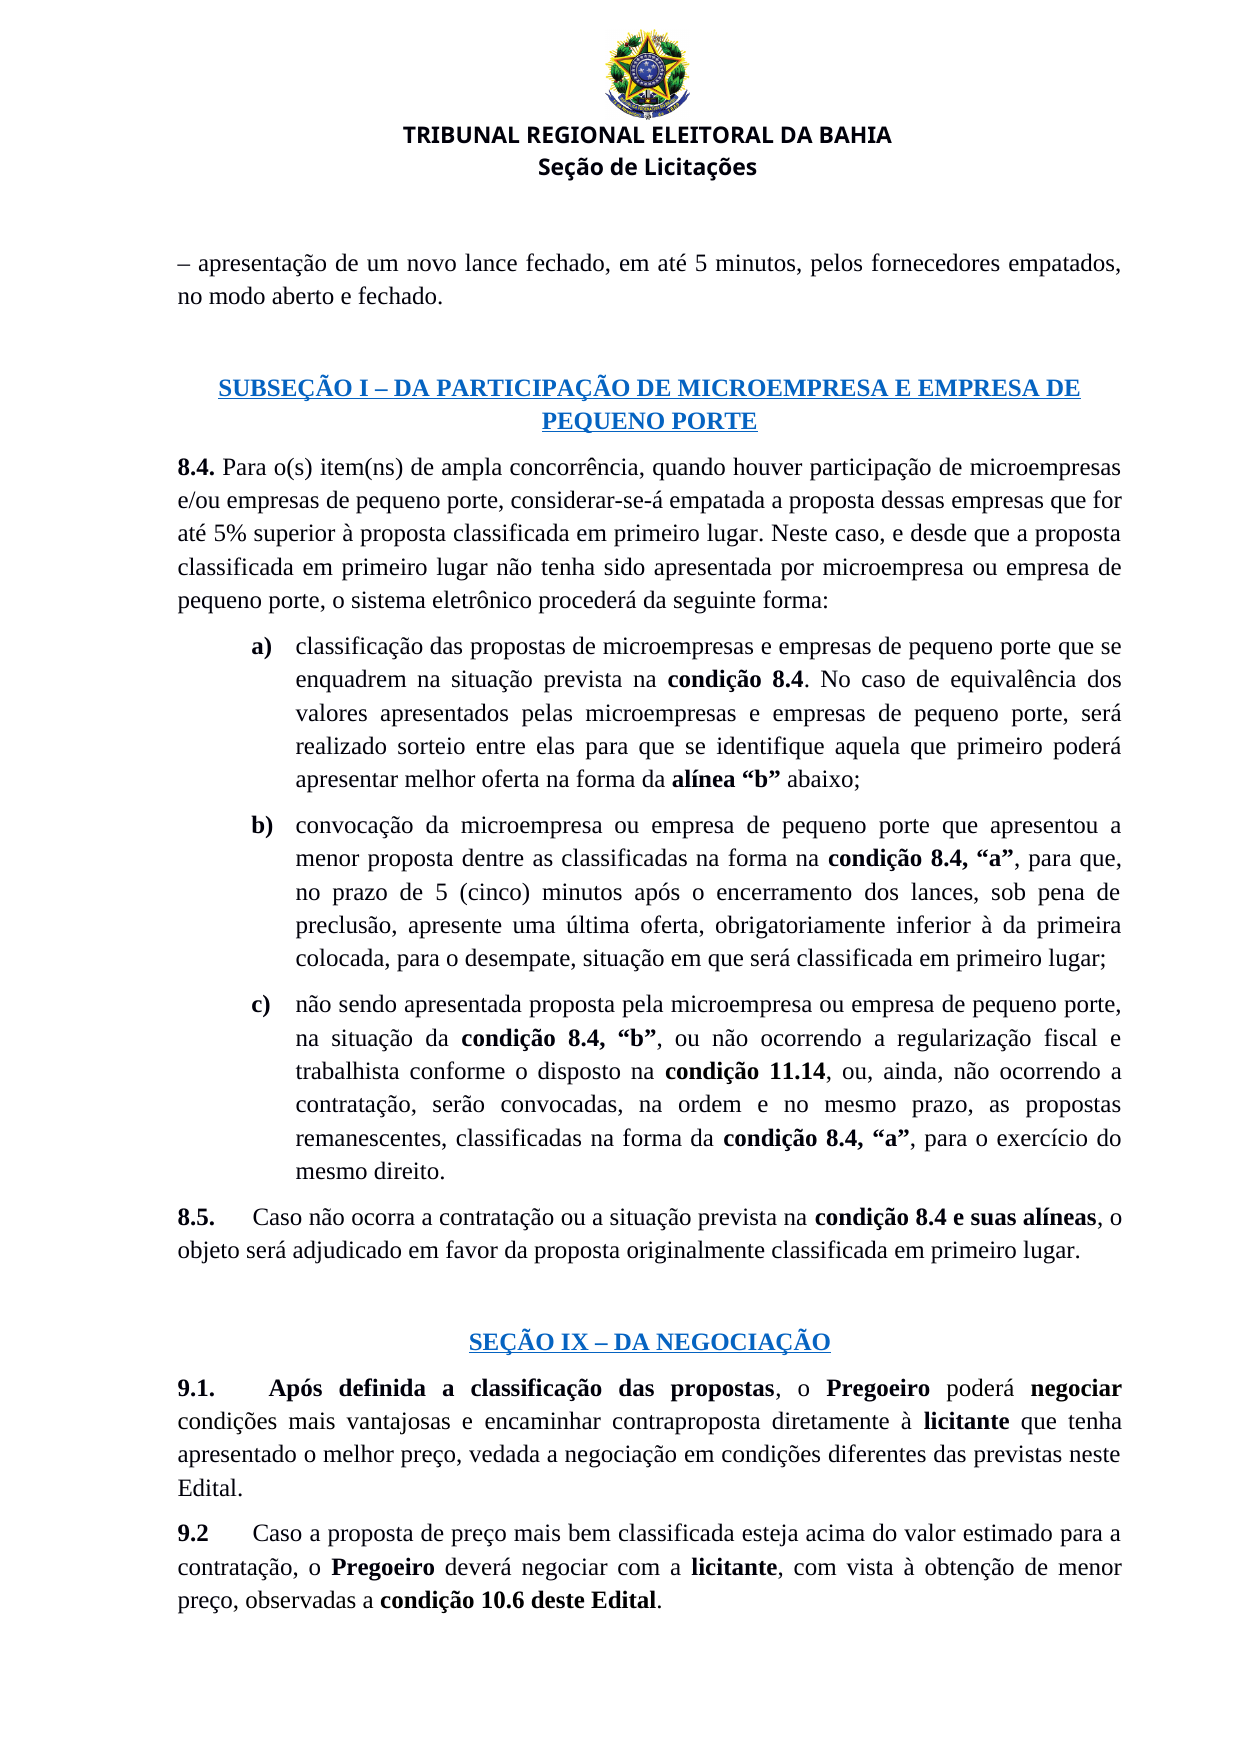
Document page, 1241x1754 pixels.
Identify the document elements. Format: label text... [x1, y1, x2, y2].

text SEÇÃO IX – DA NEGOCIAÇÃO [177, 1323, 1122, 1357]
text 9.1. Após definida a classificação das propostas, o Pregoeiro poderá negociar condições mais vantajosas e encaminhar contraproposta diretamente à licitante que tenha apresentado o melhor preço, vedada a negociação em condições diferentes das previstas neste Edital. [177, 1369, 1122, 1503]
list não sendo apresentada proposta pela microempresa ou empresa de pequeno porte, na situação da condição 8.4, “b”, ou não ocorrendo a regularização fiscal e trabalhista conforme o disposto na condição 11.14, ou, ainda, não ocorrendo a contratação, serão convocadas, na ordem e no mesmo prazo, as propostas remanescentes, classificadas na forma da condição 8.4, “a”, para o exercício do mesmo direito. [251, 986, 1122, 1186]
list convocação da microempresa ou empresa de pequeno porte que apresentou a menor proposta dentre as classificadas na forma na condição 8.4, “a”, para que, no prazo de 5 (cinco) minutos após o encerramento dos lances, sob pena de preclusão, apresente uma última oferta, obrigatoriamente inferior à da primeira colocada, para o desempate, situação em que será classificada em primeiro lugar; [251, 807, 1122, 973]
text 8.4. Para o(s) item(ns) de ampla concorrência, quando houver participação de microempresas e/ou empresas de pequeno porte, considerar-se-á empatada a proposta dessas empresas que for até 5% superior à proposta classificada em primeiro lugar. Neste caso, e desde que a proposta classificada em primeiro lugar não tenha sido apresentada por microempresa ou empresa de pequeno porte, o sistema eletrônico procederá da seguinte forma: [177, 448, 1122, 615]
text SUBSEÇÃO I – DA PARTICIPAÇÃO DE MICROEMPRESA E EMPRESA DE PEQUENO PORTE [177, 369, 1122, 436]
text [177, 244, 1122, 311]
list classificação das propostas de microempresas e empresas de pequeno porte que se enquadrem na situação prevista na condição 8.4. No caso de equivalência dos valores apresentados pelas microempresas e empresas de pequeno porte, será realizado sorteio entre elas para que se identifique aquela que primeiro poderá apresentar melhor oferta na forma da alínea “b” abaixo; [251, 628, 1122, 794]
text 9.2 Caso a proposta de preço mais bem classificada esteja acima do valor estimado para a contratação, o Pregoeiro deverá negociar com a licitante, com vista à obtenção de menor preço, observadas a condição 10.6 deste Edital. [177, 1515, 1122, 1615]
text 8.5. Caso não ocorra a contratação ou a situação prevista na condição 8.4 e suas alíneas, o objeto será adjudicado em favor da proposta originalmente classificada em primeiro lugar. [177, 1198, 1122, 1265]
